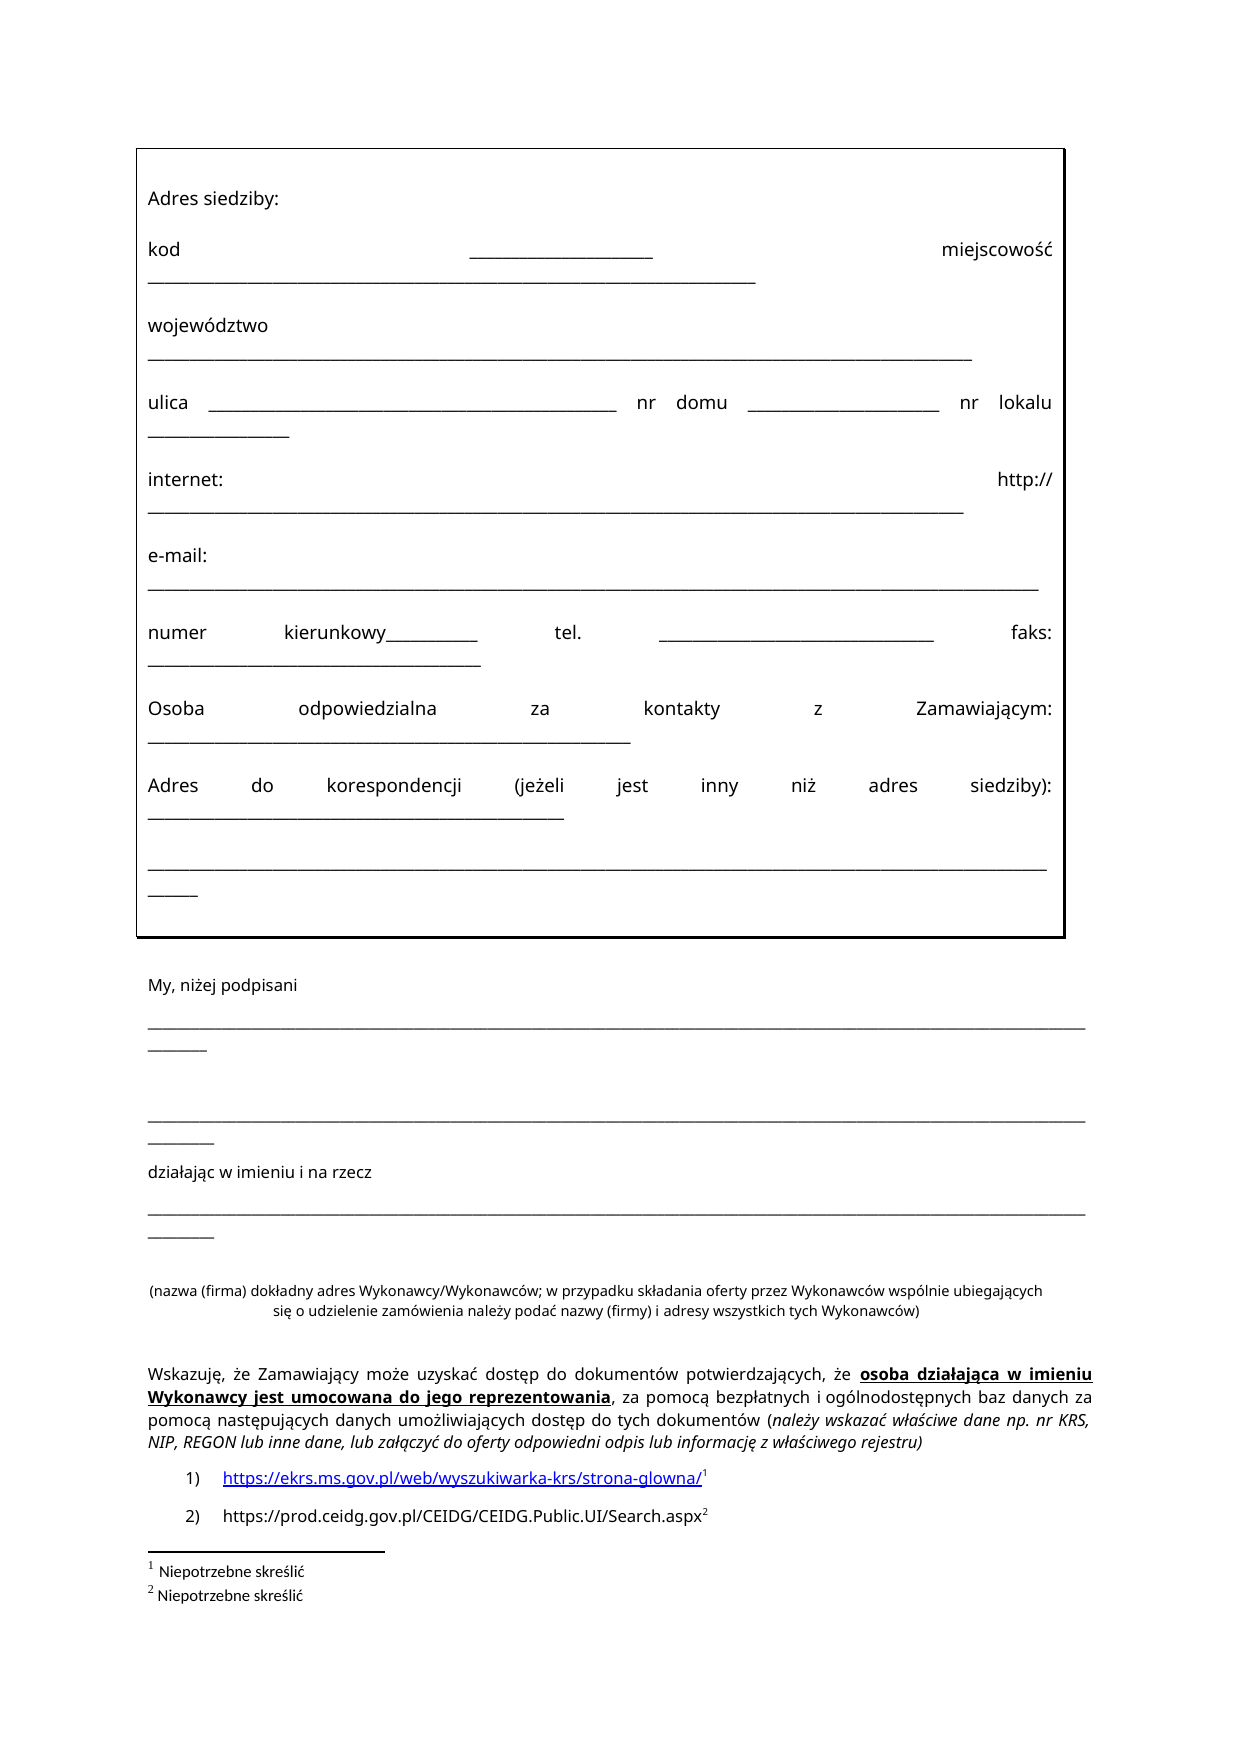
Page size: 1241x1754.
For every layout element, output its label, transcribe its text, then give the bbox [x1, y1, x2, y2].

text internet: http:// __________________________________________________________________________________________________ [137, 454, 1063, 517]
text __________________________________________________________________________________________________________________ [137, 837, 1063, 900]
text _______________________________________________________________________________________________________________________________________ [148, 1009, 1093, 1054]
text My, niżej podpisani [148, 974, 1093, 997]
text e-mail: ___________________________________________________________________________________________________________ [137, 530, 1063, 593]
text ________________________________________________________________________________________________________________________________________ [148, 1195, 1093, 1241]
text Adres siedziby: [137, 173, 1063, 211]
list https://ekrs.ms.gov.pl/web/wyszukiwarka-krs/strona-glowna/ [185, 1466, 1093, 1489]
text Osoba odpowiedzialna za kontakty z Zamawiającym: __________________________________________________________ [137, 683, 1063, 747]
text numer kierunkowy___________ tel. _________________________________ faks: ________________________________________ [137, 607, 1063, 670]
text Adres do korespondencji (jeżeli jest inny niż adres siedziby): __________________________________________________ [137, 760, 1063, 823]
text Wskazuję, że Zamawiający może uzyskać dostęp do dokumentów potwierdzających, że osoba działająca w imieniu Wykonawcy jest umocowana do jego reprezentowania, za pomocą bezpłatnych i ogólnodostępnych baz danych za pomocą następujących danych umożliwiających dostęp do tych dokumentów (należy wskazać właściwe dane np. nr KRS, NIP, REGON lub inne dane, lub załączyć do oferty odpowiedni odpis lub informację z właściwego rejestru) [148, 1363, 1093, 1454]
text (nazwa (firma) dokładny adres Wykonawcy/Wykonawców; w przypadku składania oferty przez Wykonawców wspólnie ubiegających się o udzielenie zamówienia należy podać nazwy (firmy) i adresy wszystkich tych Wykonawców) [148, 1281, 1045, 1320]
text kod ______________________ miejscowość _________________________________________________________________________ [137, 224, 1063, 287]
list https://prod.ceidg.gov.pl/CEIDG/CEIDG.Public.UI/Search.aspx [185, 1505, 1093, 1528]
text działając w imieniu i na rzecz [148, 1160, 1093, 1183]
text ulica _________________________________________________ nr domu _______________________ nr lokalu _________________ [137, 377, 1063, 440]
text ________________________________________________________________________________________________________________________________________ [148, 1102, 1093, 1148]
text województwo ___________________________________________________________________________________________________ [137, 301, 1063, 364]
